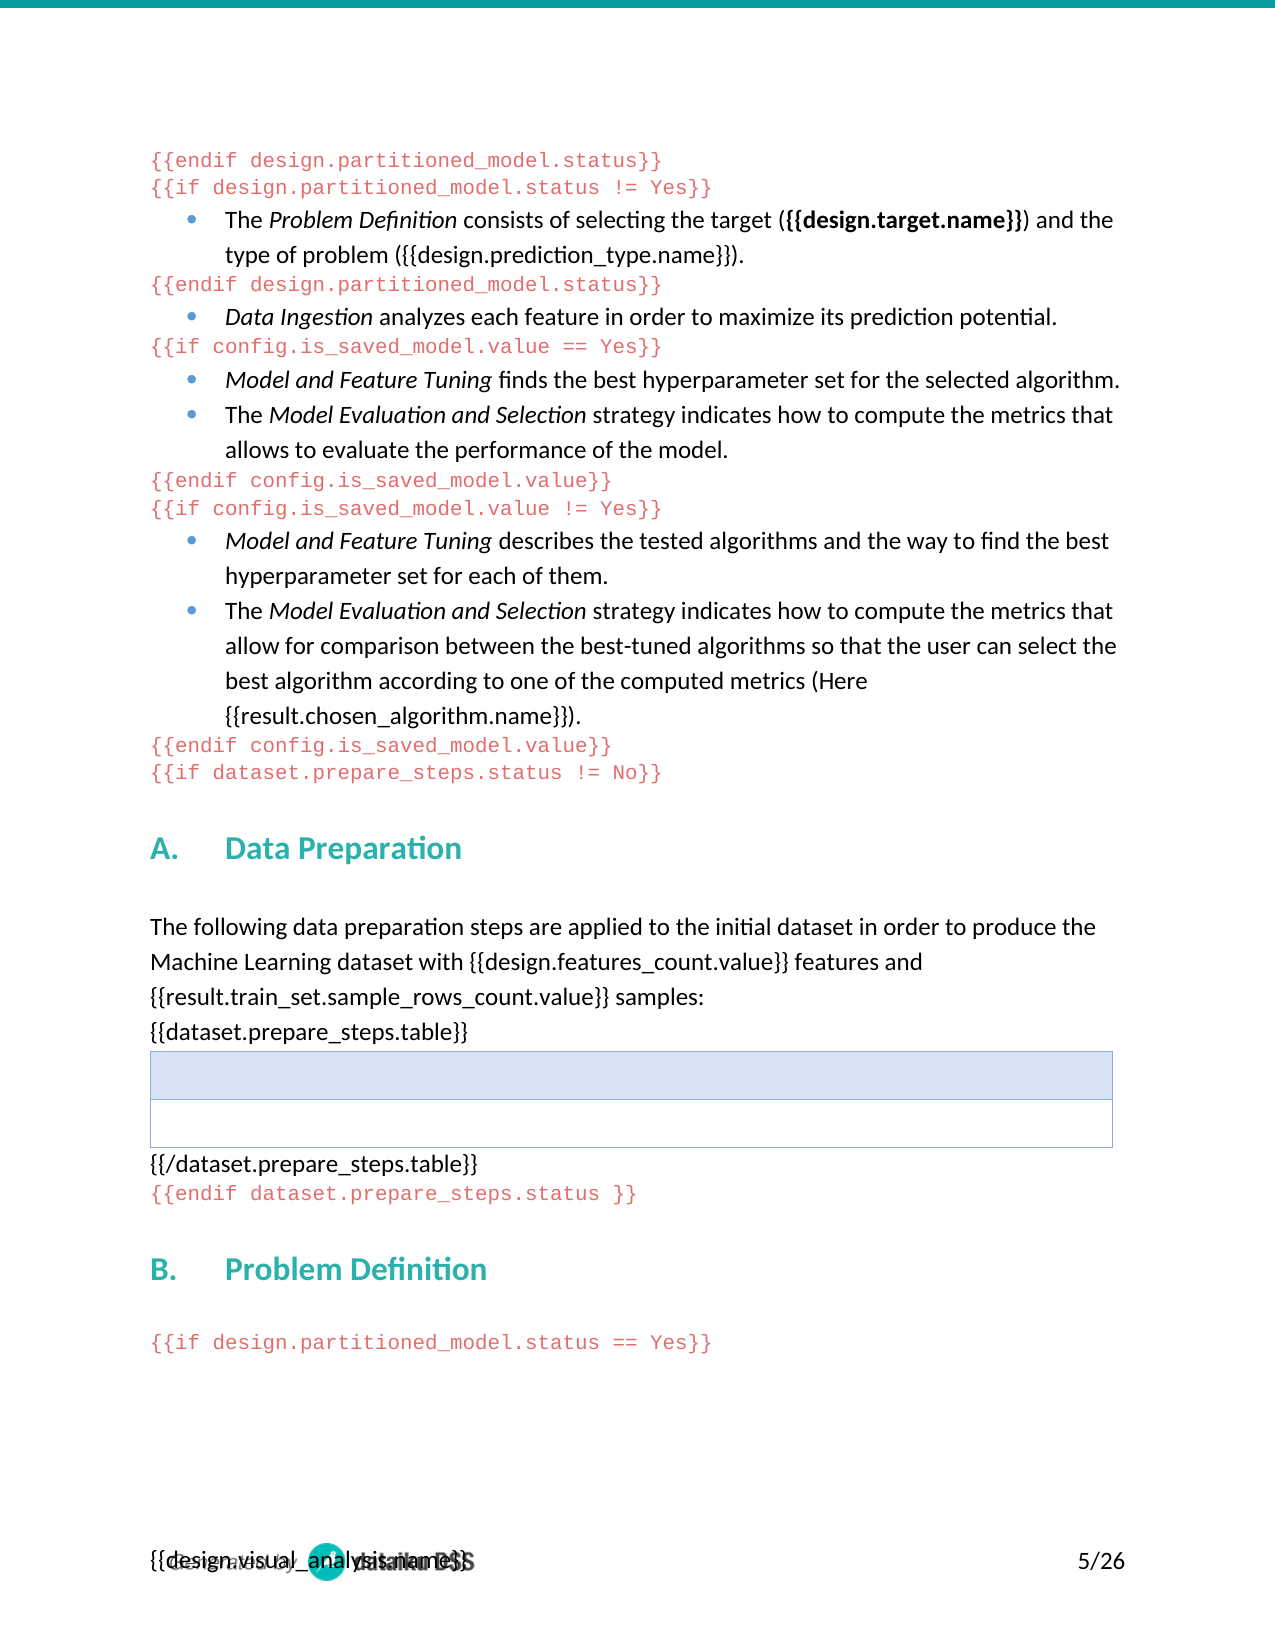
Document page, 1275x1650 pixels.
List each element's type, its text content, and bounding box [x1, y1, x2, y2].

text {{endif dataset.prepare_steps.status }} [150, 1183, 1125, 1207]
subtitle Problem Definition [150, 1248, 1125, 1288]
text {{if dataset.prepare_steps.status != No}} [150, 762, 1125, 786]
text {{endif design.partitioned_model.status}} [150, 274, 1125, 298]
text {{endif config.is_saved_model.value}} [150, 470, 1125, 493]
table_header [151, 1052, 1112, 1099]
list Model and Feature Tuning finds the best hyperparameter set for the selected algorithm. [187, 365, 1125, 395]
text {{if config.is_saved_model.value == Yes}} [150, 337, 1125, 360]
list Model and Feature Tuning describes the tested algorithms and the way to find the best hyperparameter set for each of them. [187, 525, 1125, 591]
list The Model Evaluation and Selection strategy indicates how to compute the metrics that allow for comparison between the best-tuned algorithms so that the user can select the best algorithm according to one of the computed metrics (Here {{result.chosen_algorithm.name}}). [187, 595, 1125, 731]
picture [0, 0, 1275, 8]
table_cell [151, 1100, 1112, 1147]
text {{endif config.is_saved_model.value}} [150, 735, 1125, 759]
list The Model Evaluation and Selection strategy indicates how to compute the metrics that allows to evaluate the performance of the model. [187, 400, 1125, 465]
text {{if config.is_saved_model.value != Yes}} [150, 498, 1125, 521]
text {{endif design.partitioned_model.status}} [150, 150, 1125, 174]
list The Problem Definition consists of selecting the target ({{design.target.name}}) and the type of problem ({{design.prediction_type.name}}). [187, 204, 1125, 270]
text {{if design.partitioned_model.status != Yes}} [150, 177, 1125, 201]
text {{dataset.prepare_steps.table}} [150, 1016, 1125, 1047]
text {{if design.partitioned_model.status == Yes}} [150, 1332, 1125, 1356]
picture [150, 1538, 492, 1588]
list Data Ingestion analyzes each feature in order to maximize its prediction potential. [187, 302, 1125, 332]
subtitle Data Preparation [150, 827, 1125, 868]
text The following data preparation steps are applied to the initial dataset in order to produce the Machine Learning dataset with {{design.features_count.value}} features and {{result.train_set.sample_rows_count.value}} samples: [150, 911, 1125, 1012]
text {{/dataset.prepare_steps.table}} [150, 1148, 1125, 1178]
